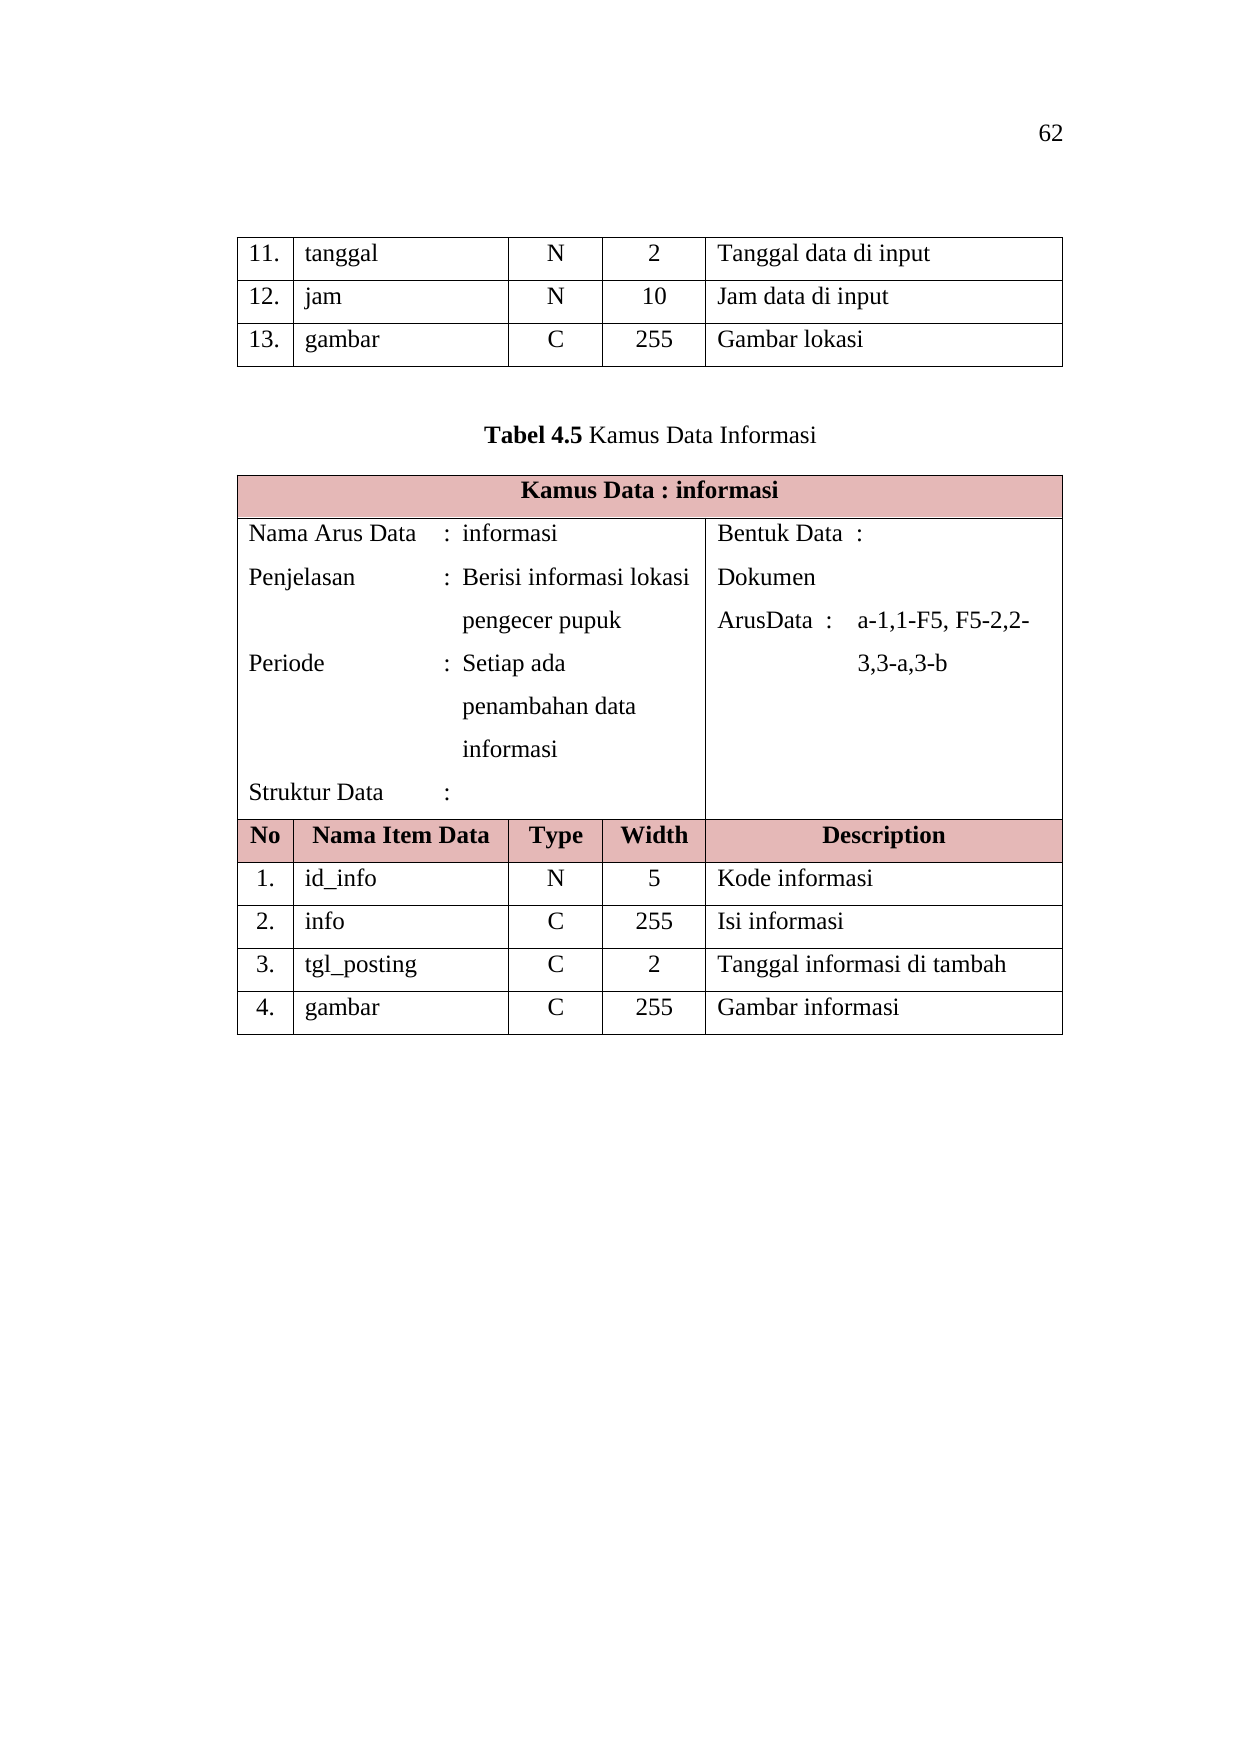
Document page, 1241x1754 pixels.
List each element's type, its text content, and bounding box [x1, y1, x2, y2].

table_cell C [509, 906, 602, 948]
table_cell tgl_posting [294, 949, 508, 991]
table_cell Gambar informasi [706, 992, 1062, 1034]
table_cell N [509, 863, 602, 905]
table_cell N [509, 281, 602, 323]
table_cell C [509, 992, 602, 1034]
table_cell 4. [238, 992, 293, 1034]
table_cell 10 [603, 281, 705, 323]
table_cell C [509, 324, 602, 366]
table_cell 2 [603, 949, 705, 991]
text Tabel 4.5 Kamus Data Informasi [237, 421, 1063, 449]
table_cell Nama Item Data [294, 820, 508, 862]
table_cell Jam data di input [706, 281, 1062, 323]
table_cell Isi informasi [706, 906, 1062, 948]
table_cell Gambar lokasi [706, 324, 1062, 366]
table_cell 255 [603, 324, 705, 366]
table_cell 3. [238, 949, 293, 991]
table_cell 13. [238, 324, 293, 366]
table_cell C [509, 949, 602, 991]
table_cell N [509, 238, 602, 280]
table_cell 1. [238, 863, 293, 905]
table_header Kamus Data : informasi [238, 476, 1062, 517]
table_cell 11. [238, 238, 293, 280]
table_cell Nama Arus Data : informasi Penjelasan : Berisi informasi lokasi pengecer pupuk Periode : Setiap ada penambahan data informasi Struktur Data : [238, 519, 705, 819]
table_cell gambar [294, 992, 508, 1034]
table_cell Type [509, 820, 602, 862]
table_cell 5 [603, 863, 705, 905]
table_cell id_info [294, 863, 508, 905]
table_cell 255 [603, 906, 705, 948]
table_cell tanggal [294, 238, 508, 280]
table_cell Tanggal informasi di tambah [706, 949, 1062, 991]
table_cell 12. [238, 281, 293, 323]
table_cell Description [706, 820, 1062, 862]
table_cell jam [294, 281, 508, 323]
table_cell Width [603, 820, 705, 862]
table_cell Tanggal data di input [706, 238, 1062, 280]
table_cell 2 [603, 238, 705, 280]
table_cell gambar [294, 324, 508, 366]
table_cell info [294, 906, 508, 948]
table_cell Bentuk Data : Dokumen ArusData : a-1,1-F5, F5-2,2-3,3-a,3-b [706, 519, 1062, 819]
table_cell 255 [603, 992, 705, 1034]
table_cell Kode informasi [706, 863, 1062, 905]
table_cell 2. [238, 906, 293, 948]
table_cell No [238, 820, 293, 862]
